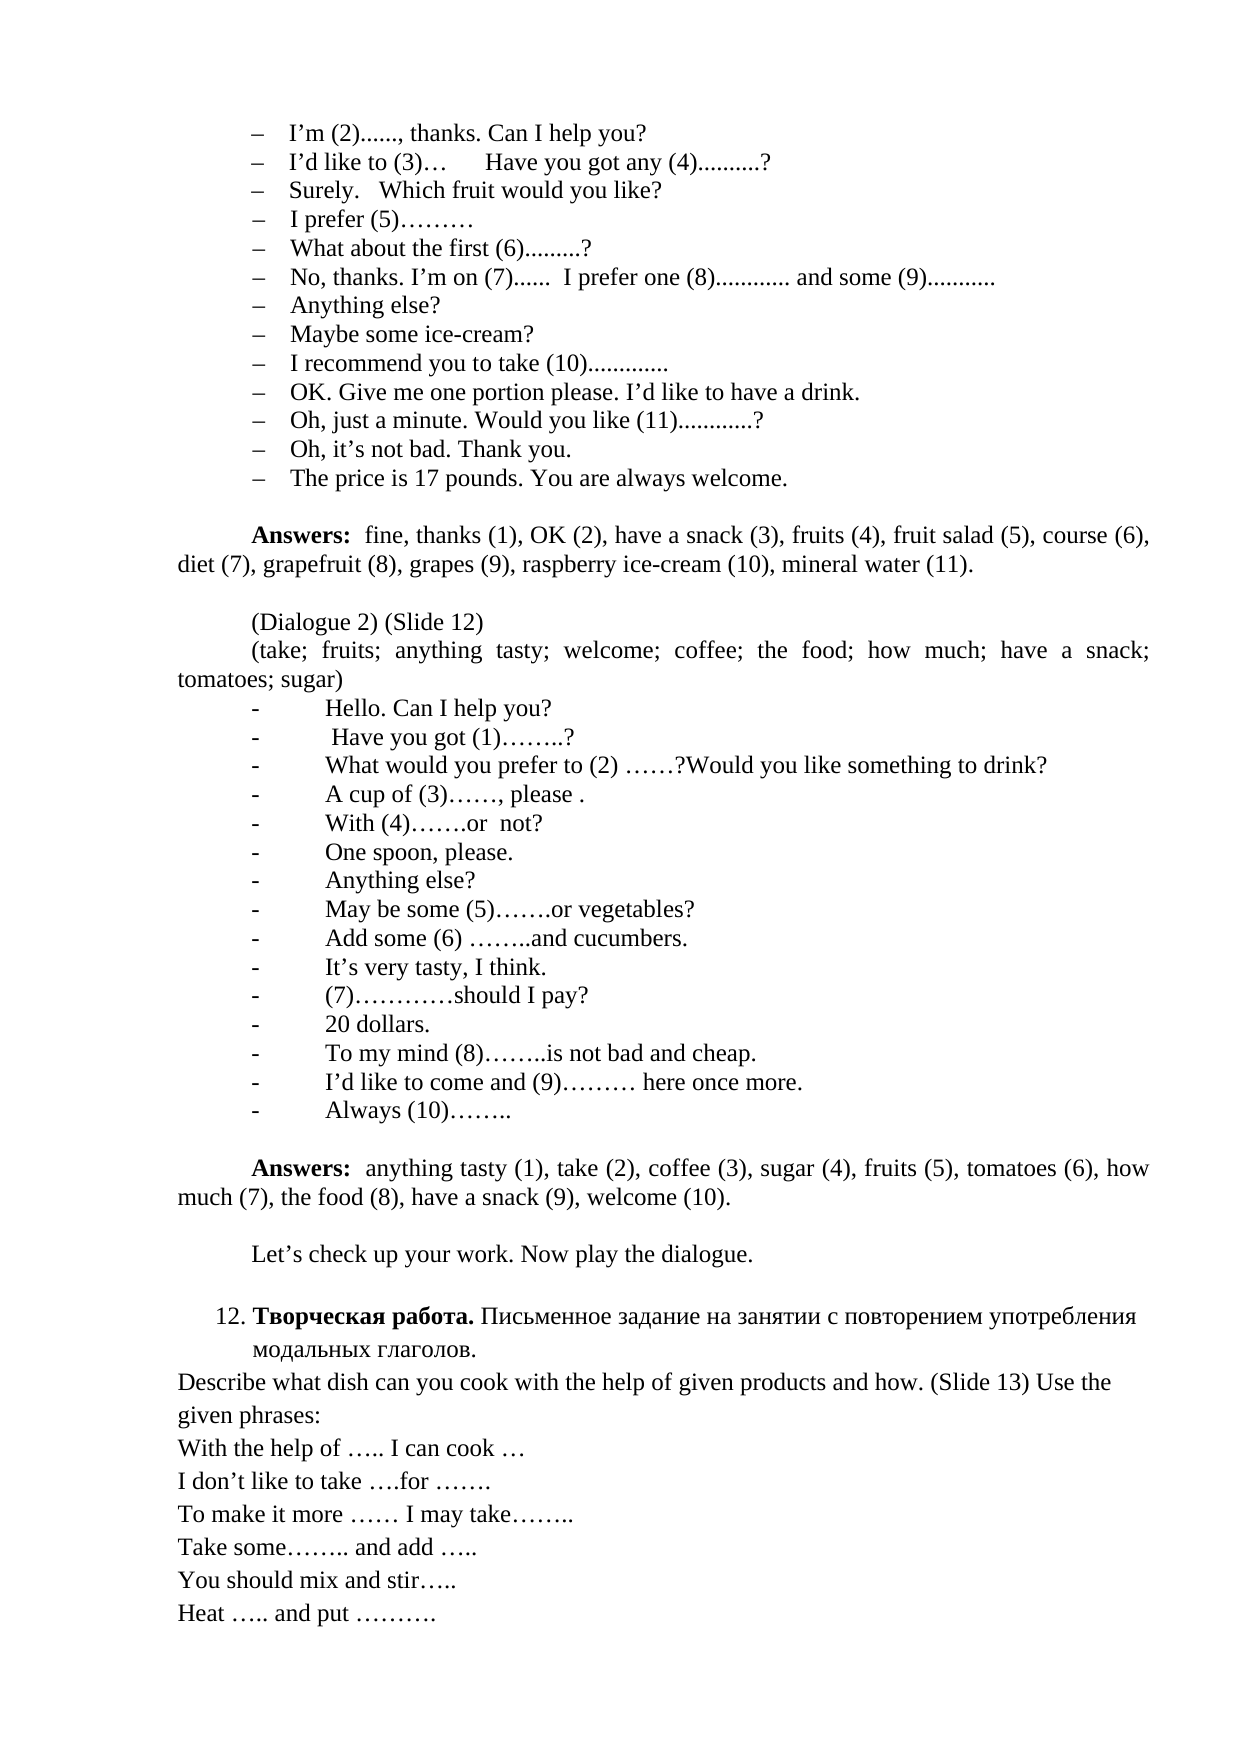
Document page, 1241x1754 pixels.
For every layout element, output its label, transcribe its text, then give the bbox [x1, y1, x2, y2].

list Anything else? [177, 866, 1152, 894]
text Heat ….. and put ………. [177, 1598, 1152, 1627]
text I don’t like to take ….for ……. [177, 1466, 1152, 1495]
list May be some (5)…….or vegetables? [177, 894, 1152, 923]
list I recommend you to take (10)............. [252, 348, 1152, 377]
list (7)…………should I pay? [177, 981, 1152, 1009]
list One spoon, please. [177, 837, 1152, 866]
list OK. Give me one portion please. I’d like to have a drink. [252, 377, 1152, 406]
list Maybe some ice-cream? [252, 319, 1152, 348]
list I’d like to come and (9)……… here once more. [177, 1067, 1152, 1096]
list It’s very tasty, I think. [177, 952, 1152, 981]
list No, thanks. I’m on (7)...... I prefer one (8)............ and some (9)........... [252, 262, 1152, 291]
text Describe what dish can you cook with the help of given products and how. (Slide 13) Use the given phrases: [177, 1367, 1152, 1429]
list A cup of (3)……, please . [177, 779, 1152, 808]
list The price is 17 pounds. You are always welcome. [252, 463, 1152, 492]
list To my mind (8)……..is not bad and cheap. [177, 1038, 1152, 1067]
list I’d like to (3)… Have you got any (4)..........? [251, 147, 1152, 176]
list Answers: fine, thanks (1), OK (2), have a snack (3), fruits (4), fruit salad (5), course (6), diet (7), grapefruit (8), grapes (9), raspberry ice-cream (10), mineral water (11). [177, 521, 1152, 578]
list Have you got (1)……..? [177, 722, 1152, 751]
text With the help of ….. I can cook … [177, 1433, 1152, 1462]
list 20 dollars. [177, 1009, 1152, 1038]
list I’m (2)......, thanks. Can I help you? [251, 118, 1152, 147]
list (take; fruits; anything tasty; welcome; coffee; the food; how much; have a snack; tomatoes; sugar) [177, 636, 1152, 693]
list What would you prefer to (2) ……?Would you like something to drink? [177, 751, 1152, 779]
list (Dialogue 2) (Slide 12) [177, 607, 1152, 636]
list Always (10)…….. [177, 1096, 1152, 1124]
text To make it more …… I may take…….. [177, 1499, 1152, 1528]
text You should mix and stir….. [177, 1565, 1152, 1594]
list Oh, just a minute. Would you like (11)............? [252, 406, 1152, 434]
list Answers: anything tasty (1), take (2), coffee (3), sugar (4), fruits (5), tomatoes (6), how much (7), the food (8), have a snack (9), welcome (10). [177, 1153, 1152, 1211]
text Take some…….. and add ….. [177, 1532, 1152, 1561]
list Let’s check up your work. Now play the dialogue. [177, 1239, 1152, 1268]
list Творческая работа. Письменное задание на занятии с повторением употребления модальных глаголов. [215, 1301, 1152, 1363]
list Hello. Сan I help you? [177, 693, 1152, 722]
list I prefer (5)……… [252, 204, 1152, 233]
list What about the first (6).........? [252, 233, 1152, 262]
list Oh, it’s not bad. Thank you. [252, 434, 1152, 463]
list Anything else? [252, 291, 1152, 319]
list Surely. Which fruit would you like? [251, 176, 1152, 204]
list Add some (6) ……..and cucumbers. [177, 923, 1152, 952]
list With (4)…….or not? [177, 808, 1152, 837]
